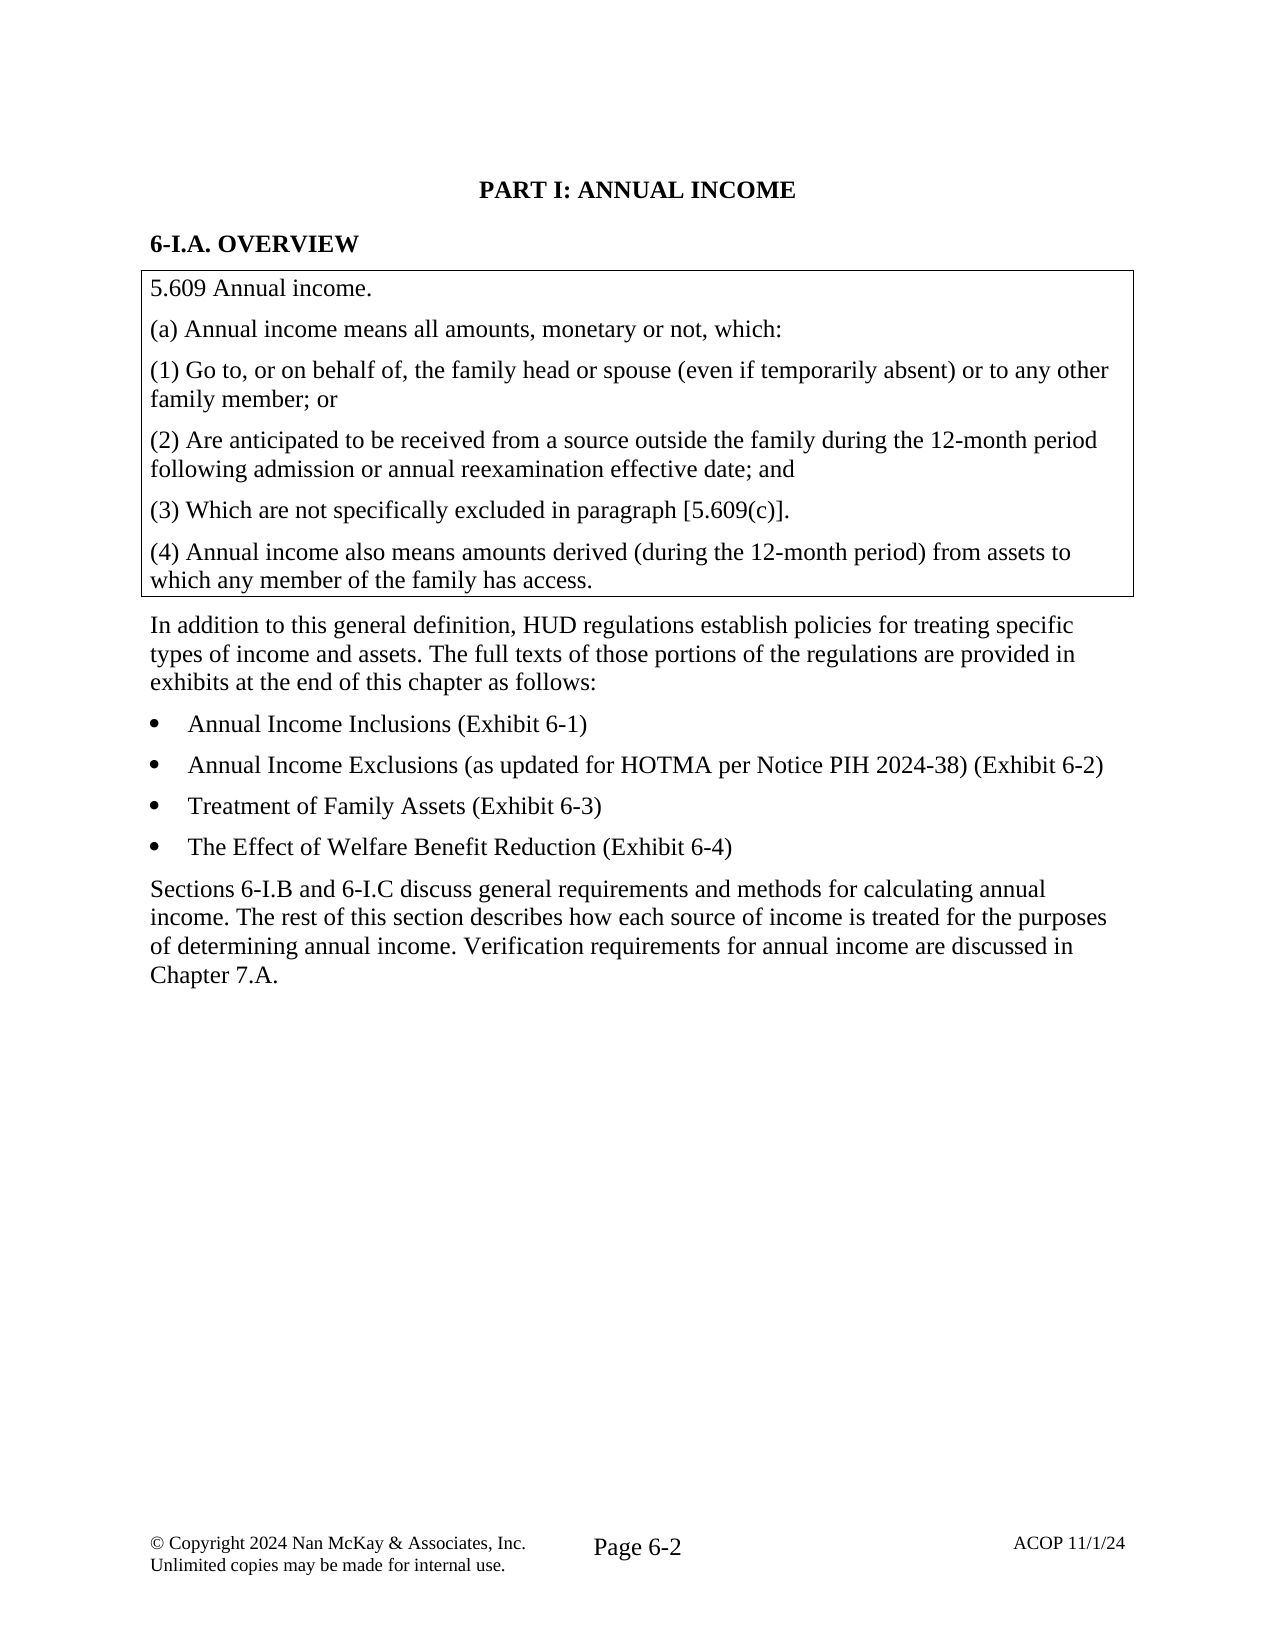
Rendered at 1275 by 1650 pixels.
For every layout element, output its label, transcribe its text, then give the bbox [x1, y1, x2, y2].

list The Effect of Welfare Benefit Reduction (Exhibit 6-4) [150, 832, 1125, 861]
text (a) Annual income means all amounts, monetary or not, which: [142, 311, 1133, 343]
text (1) Go to, or on behalf of, the family head or spouse (even if temporarily absent) or to any other family member; or [142, 352, 1133, 413]
text (2) Are anticipated to be received from a source outside the family during the 12-month period following admission or annual reexamination effective date; and [142, 422, 1133, 483]
text Sections 6-I.B and 6-I.C discuss general requirements and methods for calculating annual income. The rest of this section describes how each source of income is treated for the purposes of determining annual income. Verification requirements for annual income are discussed in Chapter 7.A. [150, 874, 1125, 989]
text 5.609 Annual income. [142, 271, 1133, 302]
text (4) Annual income also means amounts derived (during the 12-month period) from assets to which any member of the family has access. [142, 534, 1133, 596]
list Annual Income Inclusions (Exhibit 6-1) [150, 709, 1125, 737]
text PART I: ANNUAL INCOME [150, 175, 1125, 204]
text 6-I.A. OVERVIEW [150, 229, 1125, 257]
list Treatment of Family Assets (Exhibit 6-3) [150, 791, 1125, 820]
list Annual Income Exclusions (as updated for HOTMA per Notice PIH 2024-38) (Exhibit 6-2) [150, 750, 1125, 779]
text (3) Which are not specifically excluded in paragraph [5.609(c)]. [142, 492, 1133, 524]
text In addition to this general definition, HUD regulations establish policies for treating specific types of income and assets. The full texts of those portions of the regulations are provided in exhibits at the end of this chapter as follows: [150, 610, 1125, 696]
